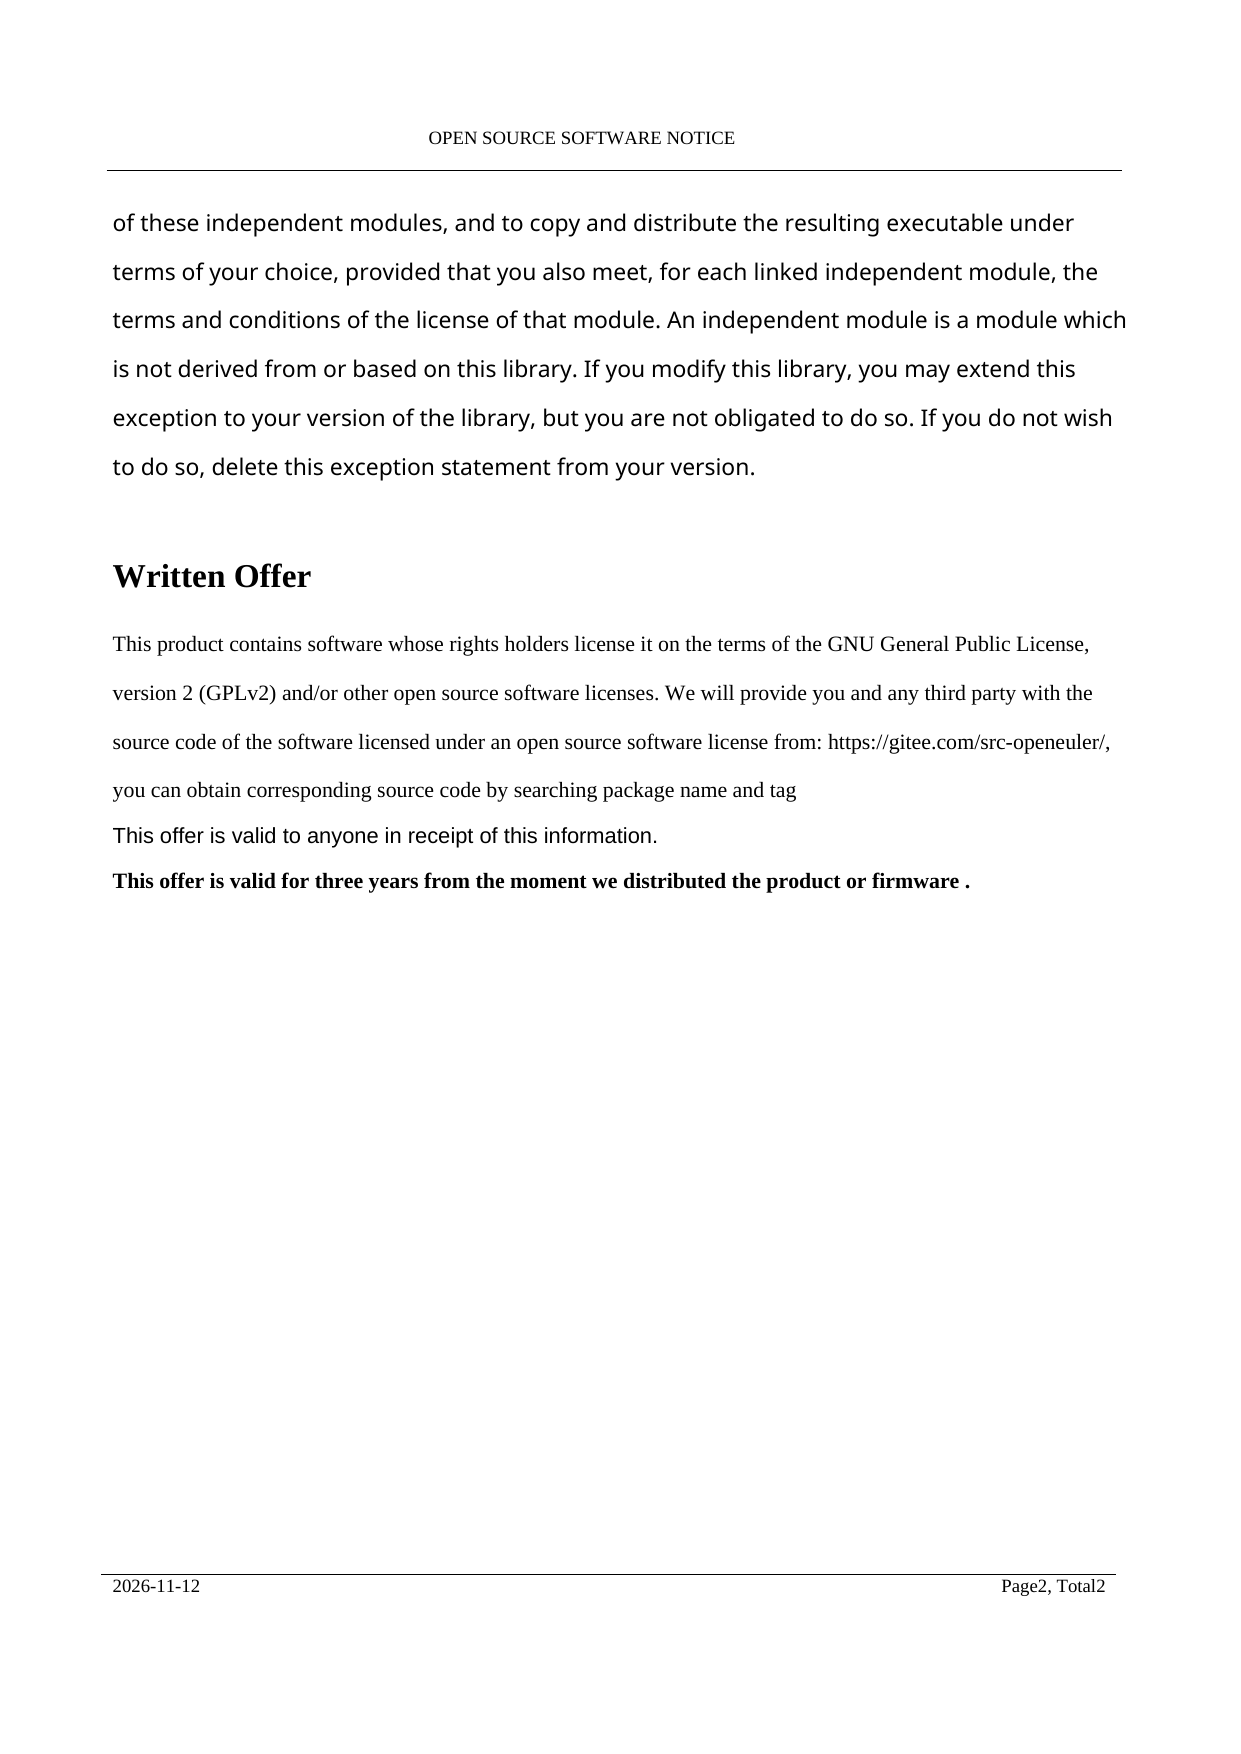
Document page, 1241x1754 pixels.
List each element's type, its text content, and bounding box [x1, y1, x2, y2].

text This offer is valid to anyone in receipt of this information. [112, 819, 1128, 851]
text This product contains software whose rights holders license it on the terms of the GNU General Public License, version 2 (GPLv2) and/or other open source software licenses. We will provide you and any third party with the source code of the software licensed under an open source software license from: https://gitee.com/src-openeuler/, you can obtain corresponding source code by searching package name and tag [112, 627, 1128, 806]
text Written Offer [112, 543, 1128, 608]
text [112, 206, 1128, 483]
text This offer is valid for three years from the moment we distributed the product or firmware . [112, 864, 1128, 896]
